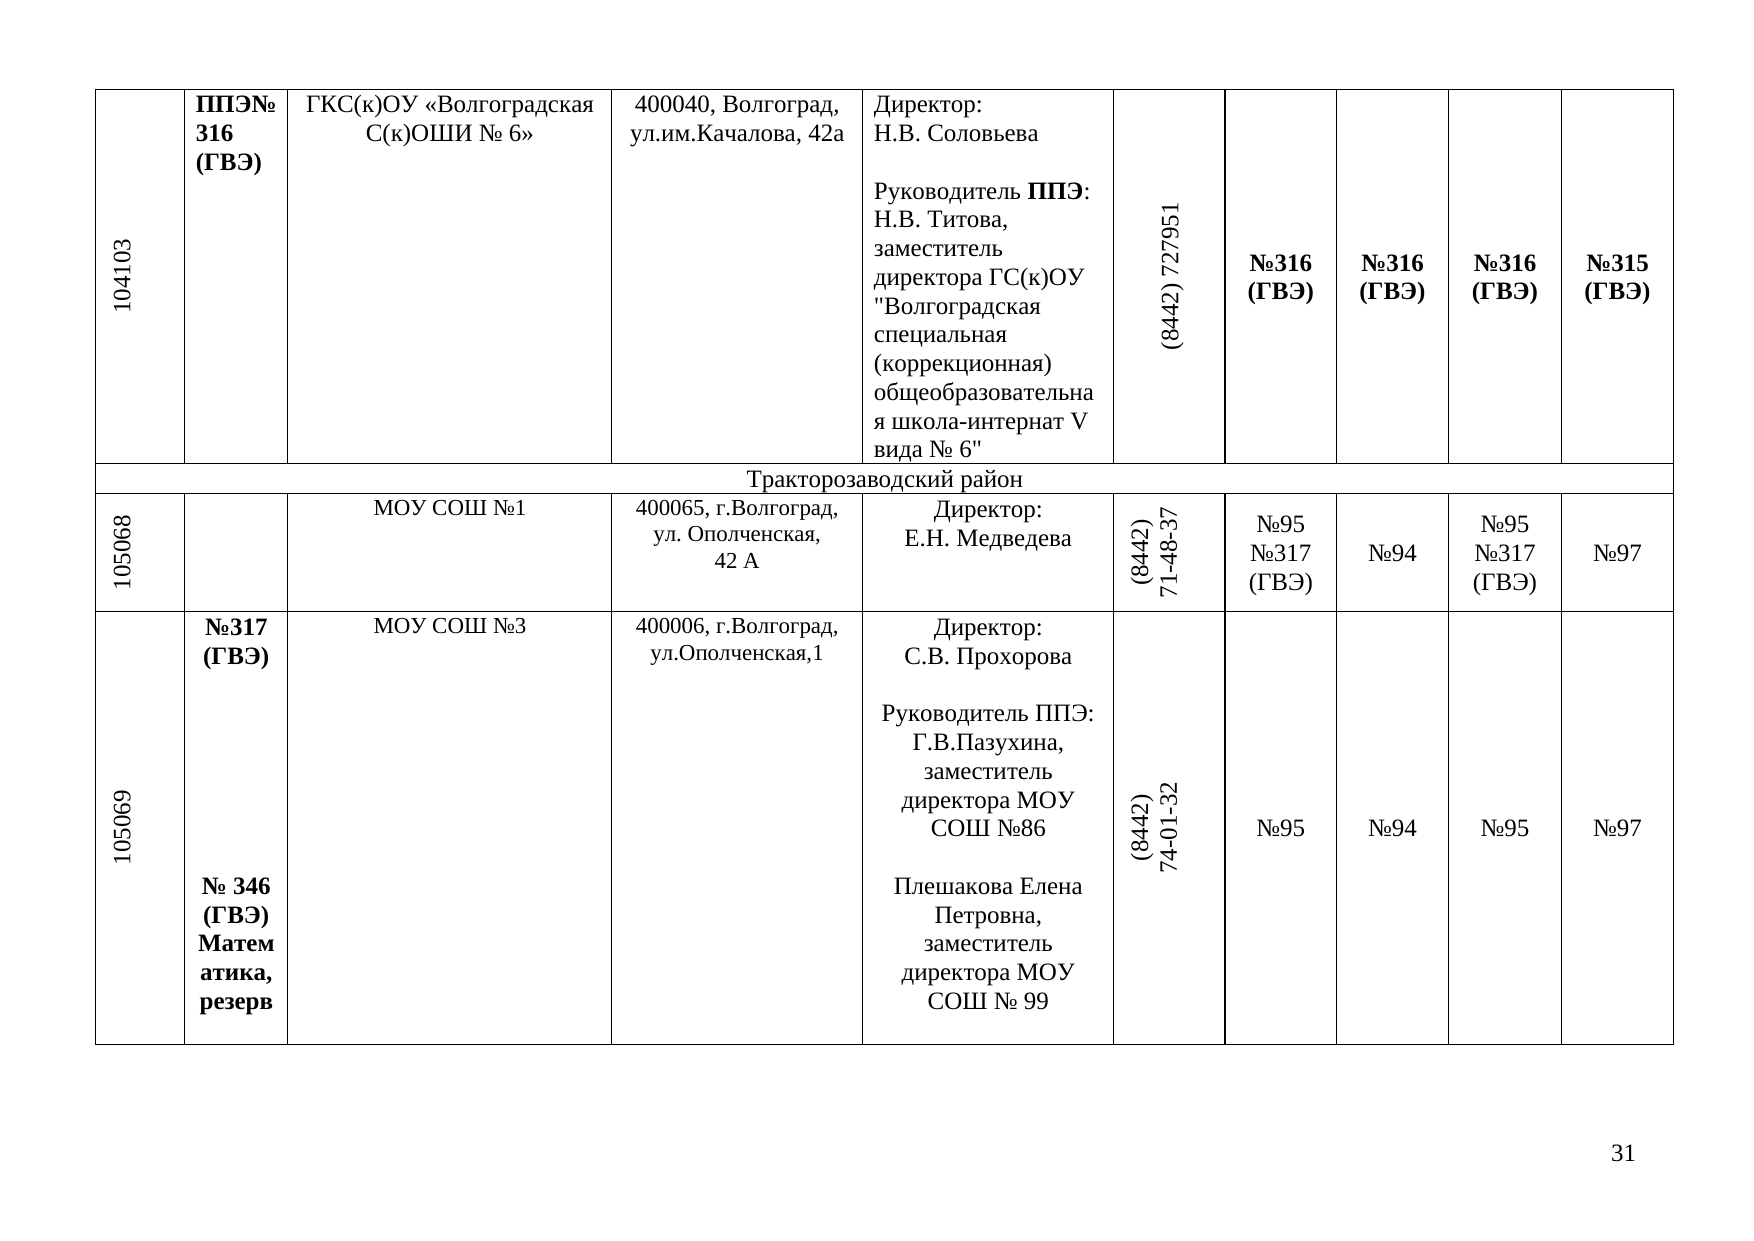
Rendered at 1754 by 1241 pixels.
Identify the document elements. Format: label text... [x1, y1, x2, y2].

table_cell 105069 [96, 612, 184, 1043]
table_cell №97 [1562, 612, 1673, 1043]
table_cell №94 [1337, 612, 1448, 1043]
table_cell 104103 [96, 90, 184, 463]
table_cell (8442) 727951 [1114, 90, 1224, 463]
table_cell №316 (ГВЭ) [1449, 90, 1561, 463]
table_cell №95 №317 (ГВЭ) [1449, 494, 1561, 611]
table_cell №95 [1449, 612, 1561, 1043]
table_cell ППЭ№316 (ГВЭ) [185, 90, 287, 463]
table_cell [185, 494, 287, 611]
table_cell МОУ СОШ №1 [288, 494, 611, 611]
table_cell Директор: Н.В. Соловьева Руководитель ППЭ: Н.В. Титова, заместитель директора ГС(к)ОУ "Волгоградская специальная (коррекционная) общеобразовательная школа-интернат V вида № 6" [863, 90, 1113, 463]
table_cell 400065, г.Волгоград, ул. Ополченская, 42 А [612, 494, 862, 611]
table_cell №97 [1562, 494, 1673, 611]
table_cell 105068 [96, 494, 184, 611]
table_cell 400006, г.Волгоград, ул.Ополченская,1 [612, 612, 862, 1043]
table_cell №94 [1337, 494, 1448, 611]
table_cell Директор: С.В. Прохорова Руководитель ППЭ: Г.В.Пазухина, заместитель директора МОУ СОШ №86 Плешакова Елена Петровна, заместитель директора МОУ СОШ № 99 [863, 612, 1113, 1043]
table_cell МОУ СОШ №3 [288, 612, 611, 1043]
table_cell Тракторозаводский район [96, 464, 1673, 493]
table_cell №95 [1226, 612, 1336, 1043]
table_cell ГКС(к)ОУ «Волгоградская С(к)ОШИ № 6» [288, 90, 611, 463]
table_cell №316 (ГВЭ) [1226, 90, 1336, 463]
table_cell №316 (ГВЭ) [1337, 90, 1448, 463]
table_cell №315 (ГВЭ) [1562, 90, 1673, 463]
table_cell №317 (ГВЭ) № 346 (ГВЭ) Математика, резерв [185, 612, 287, 1043]
table_cell (8442) 71-48-37 [1114, 494, 1224, 611]
table_cell Директор: Е.Н. Медведева [863, 494, 1113, 611]
table_cell 400040, Волгоград, ул.им.Качалова, 42а [612, 90, 862, 463]
table_cell (8442) 74-01-32 [1114, 612, 1224, 1043]
table_cell №95 №317 (ГВЭ) [1226, 494, 1336, 611]
